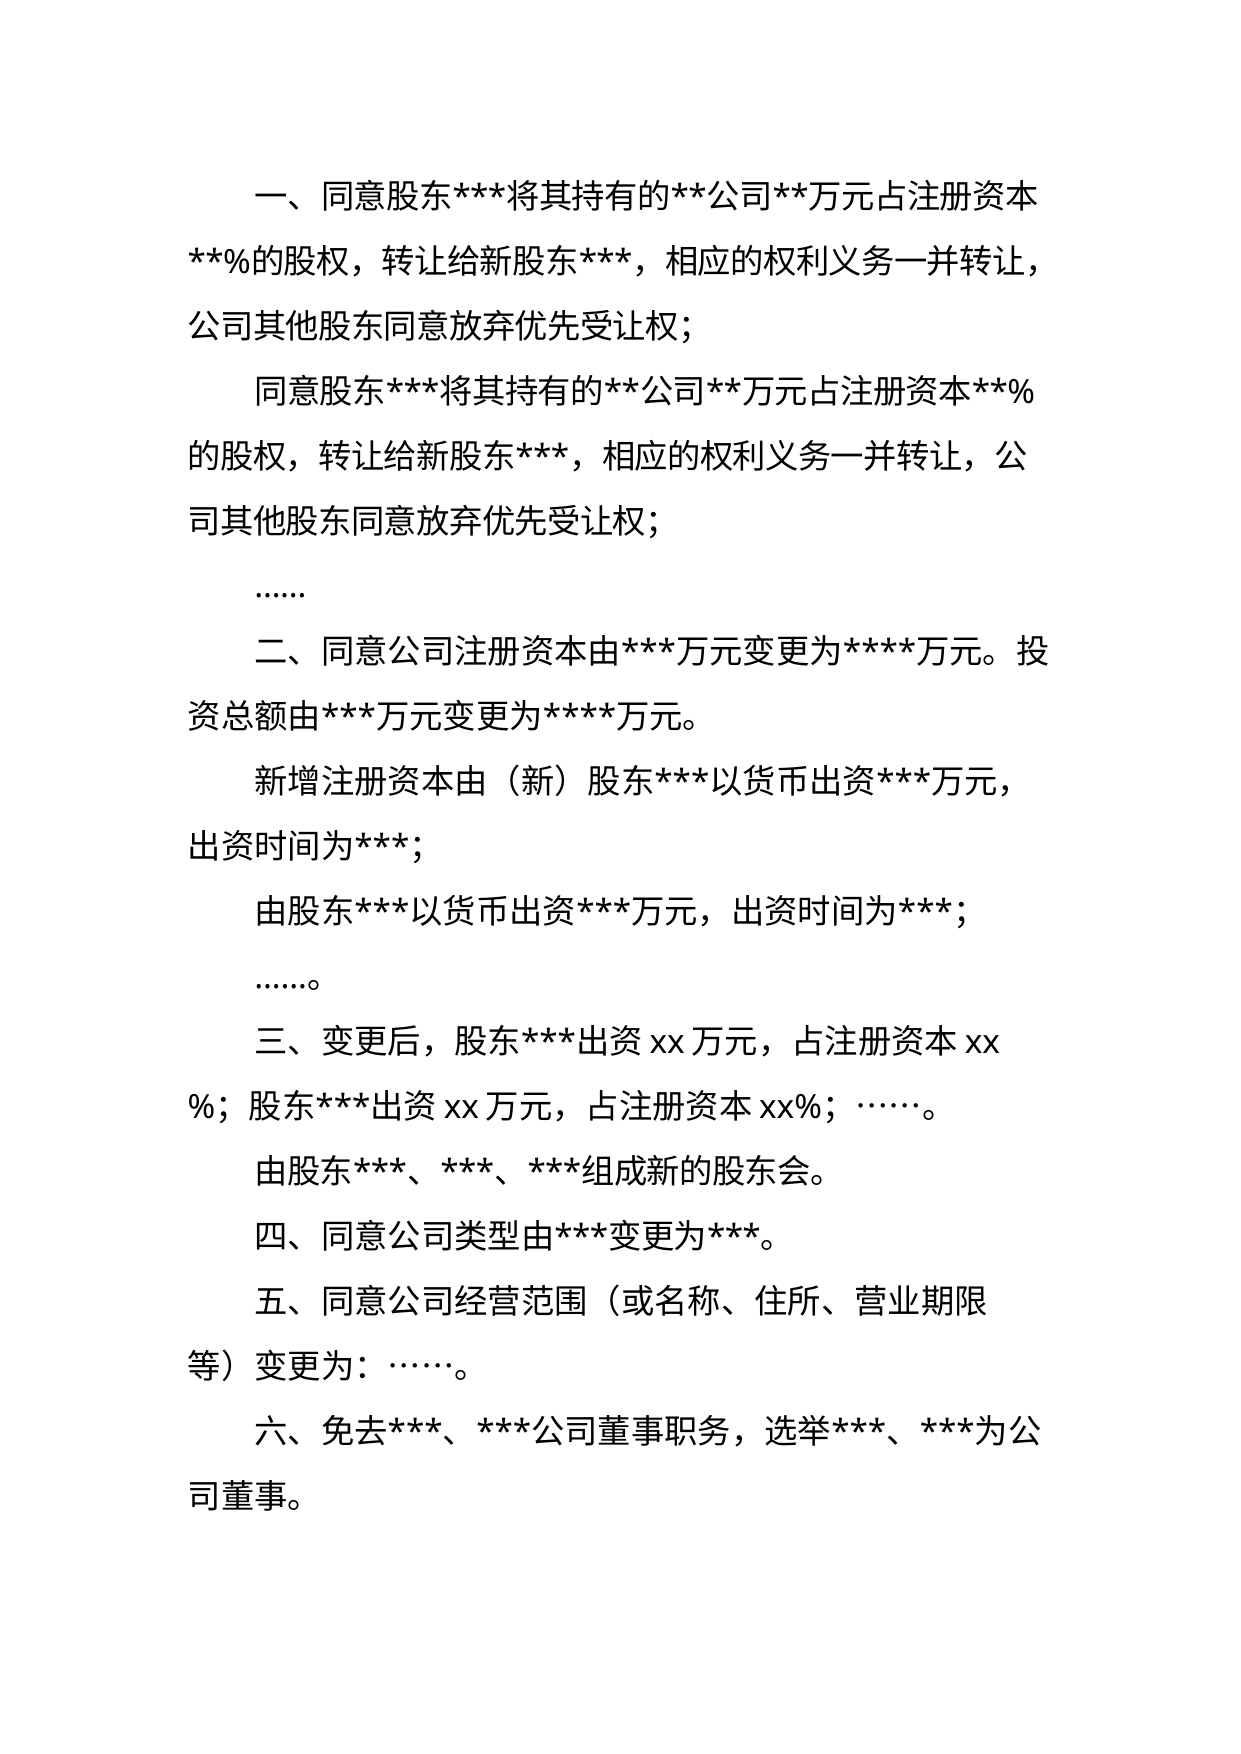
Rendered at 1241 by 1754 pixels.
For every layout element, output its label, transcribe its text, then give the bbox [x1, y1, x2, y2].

text 二、同意公司注册资本由***万元变更为****万元。投资总额由***万元变更为****万元。 [187, 617, 1053, 747]
text ……。 [187, 942, 1053, 1007]
text 新增注册资本由（新）股东***以货币出资***万元，出资时间为***； [187, 747, 1053, 877]
text 三、变更后，股东***出资xx万元，占注册资本xx%；股东***出资xx万元，占注册资本xx%；……。 [187, 1007, 1053, 1137]
text 四、同意公司类型由***变更为***。 [187, 1202, 1053, 1267]
text 五、同意公司经营范围（或名称、住所、营业期限等）变更为：……。 [187, 1267, 1053, 1397]
text …… [187, 552, 1053, 617]
text 一、同意股东***将其持有的**公司**万元占注册资本**%的股权，转让给新股东***，相应的权利义务一并转让，公司其他股东同意放弃优先受让权； [187, 162, 1053, 357]
text 六、免去***、***公司董事职务，选举***、***为公司董事。 [187, 1397, 1053, 1527]
text 由股东***以货币出资***万元，出资时间为***； [187, 877, 1053, 942]
text 同意股东***将其持有的**公司**万元占注册资本**%的股权，转让给新股东***，相应的权利义务一并转让，公司其他股东同意放弃优先受让权； [187, 357, 1053, 552]
text 由股东***、***、***组成新的股东会。 [187, 1137, 1053, 1202]
